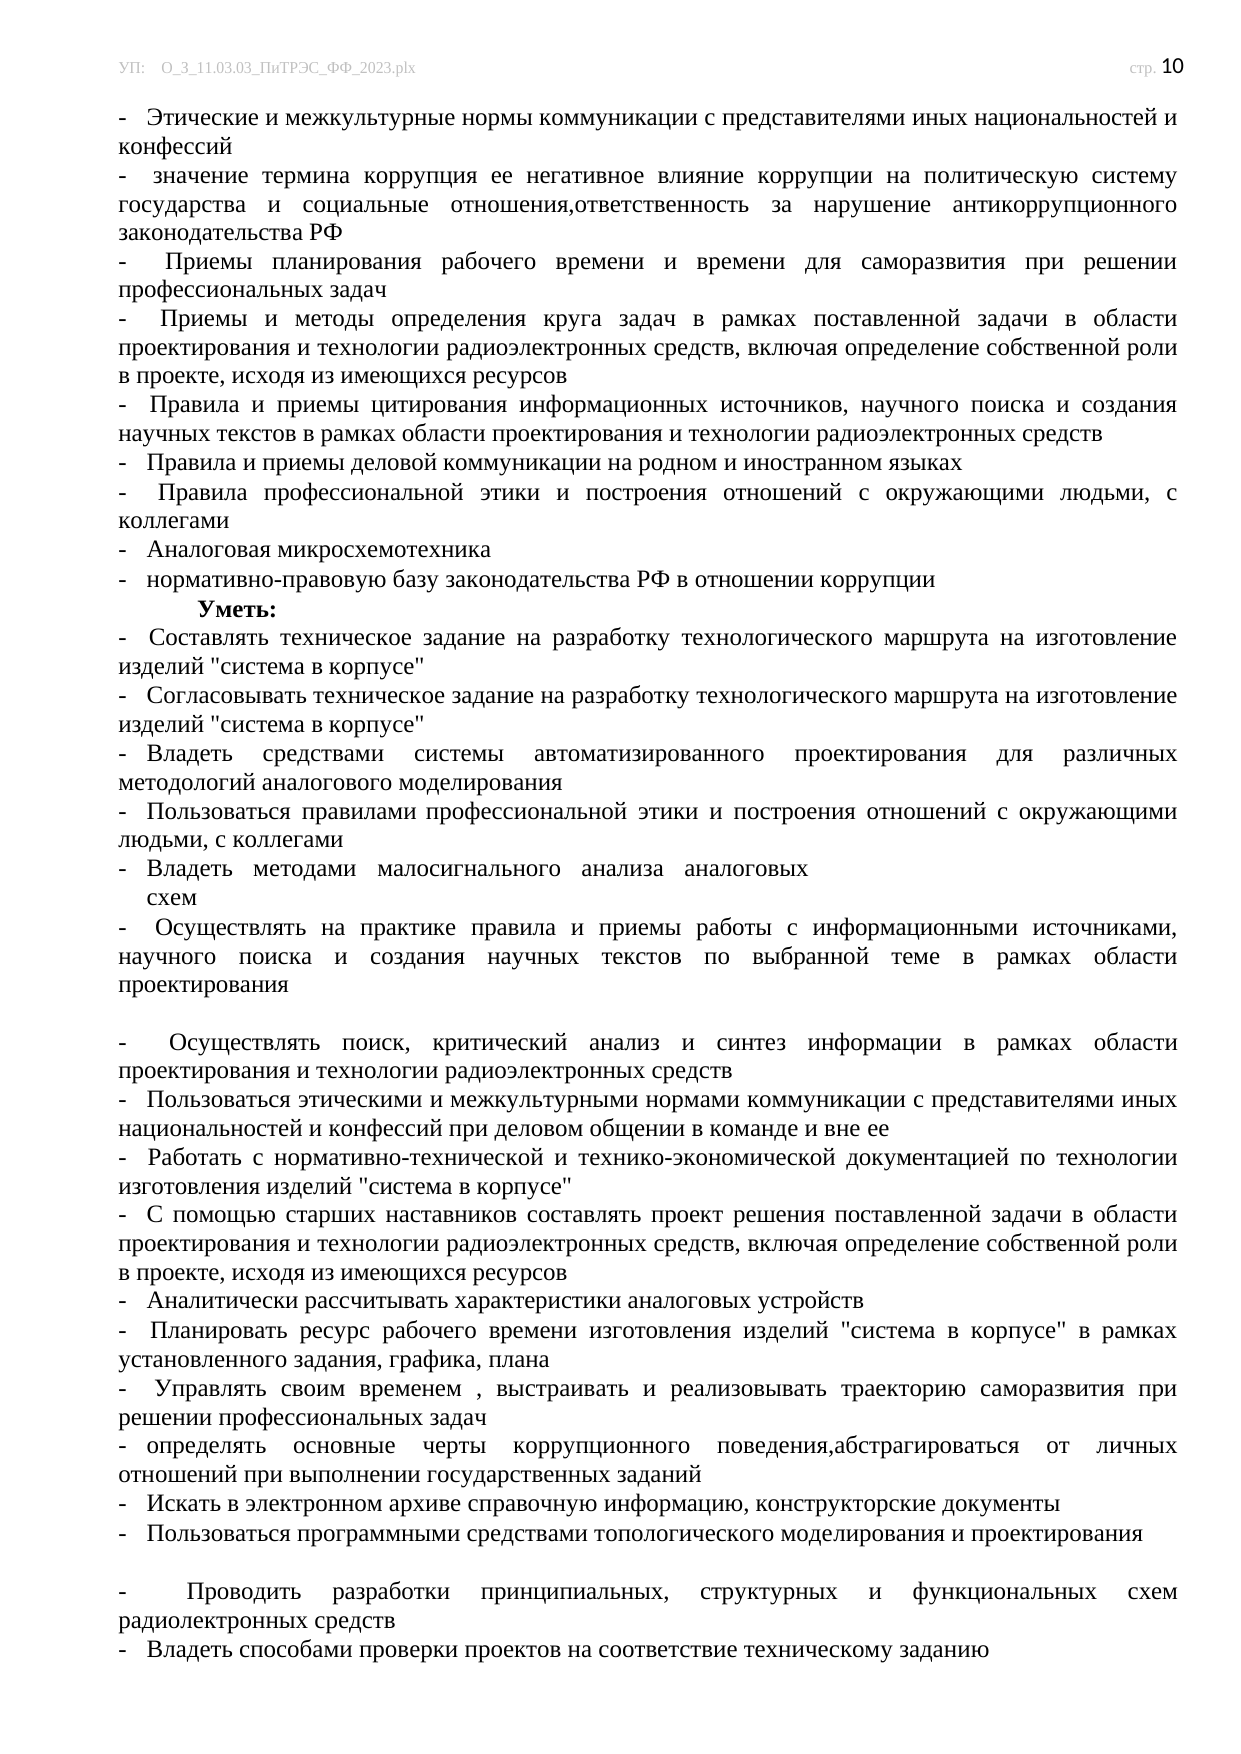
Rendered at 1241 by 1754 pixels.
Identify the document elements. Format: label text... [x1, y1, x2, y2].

list Составлять техническое задание на разработку технологического маршрута на изготовление изделий "система в корпусе" [118, 623, 1177, 680]
list определять основные черты коррупционного поведения,абстрагироваться от личных отношений при выполнении государственных заданий [118, 1431, 1177, 1488]
list Проводить разработки принципиальных, структурных и функциональных схем радиолектронных средств [118, 1576, 1177, 1633]
list Приемы планирования рабочего времени и времени для саморазвития при решении профессиональных задач [118, 246, 1177, 304]
list значение термина коррупция ее негативное влияние коррупции на политическую систему государства и социальные отношения,ответственность за нарушение антикоррупционного законодательства РФ [118, 160, 1177, 246]
list нормативно-правовую базу законодательства РФ в отношении коррупции [118, 564, 937, 593]
list Осуществлять на практике правила и приемы работы с информационными источниками, научного поиска и создания научных текстов по выбранной теме в рамках области проектирования [118, 912, 1177, 998]
list Владеть способами проверки проектов на соответствие техническому заданию [118, 1634, 989, 1662]
list Аналоговая микросхемотехника [118, 534, 492, 563]
list Согласовывать техническое задание на разработку технологического маршрута на изготовление изделий "система в корпусе" [118, 680, 1177, 738]
list Пользоваться программными средствами топологического моделирования и проектирования [118, 1518, 1143, 1547]
list Управлять своим временем , выстраивать и реализовывать траекторию саморазвития при решении профессиональных задач [118, 1373, 1177, 1430]
list Этические и межкультурные нормы коммуникации с представителями иных национальностей и конфессий [118, 102, 1177, 159]
subtitle Уметь: [197, 594, 1069, 623]
list Аналитически рассчитывать характеристики аналоговых устройств [118, 1286, 868, 1314]
list Правила профессиональной этики и построения отношений с окружающими людьми, с коллегами [118, 477, 1177, 534]
list Владеть методами малосигнального анализа аналоговых схем [118, 853, 808, 911]
list Правила и приемы деловой коммуникации на родном и иностранном языках [118, 447, 966, 476]
list Владеть средствами системы автоматизированного проектирования для различных методологий аналогового моделирования [118, 738, 1178, 796]
list С помощью старших наставников составлять проект решения поставленной задачи в области проектирования и технологии радиоэлектронных средств, включая определение собственной роли в проекте, исходя из имеющихся ресурсов [118, 1200, 1177, 1286]
list Приемы и методы определения круга задач в рамках поставленной задачи в области проектирования и технологии радиоэлектронных средств, включая определение собственной роли в проекте, исходя из имеющихся ресурсов [118, 304, 1177, 389]
list Правила и приемы цитирования информационных источников, научного поиска и создания научных текстов в рамках области проектирования и технологии радиоэлектронных средств [118, 389, 1177, 447]
list Планировать ресурс рабочего времени изготовления изделий "система в корпусе" в рамках установленного задания, графика, плана [118, 1315, 1178, 1373]
list Пользоваться этическими и межкультурными нормами коммуникации с представителями иных национальностей и конфессий при деловом общении в команде и вне ее [118, 1085, 1177, 1142]
list Пользоваться правилами профессиональной этики и построения отношений с окружающими людьми, с коллегами [118, 796, 1178, 853]
list Работать с нормативно-технической и технико-экономической документацией по технологии изготовления изделий "система в корпусе" [118, 1142, 1177, 1200]
list Осуществлять поиск, критический анализ и синтез информации в рамках области проектирования и технологии радиоэлектронных средств [118, 1027, 1178, 1084]
list Искать в электронном архиве справочную информацию, конструкторские документы [118, 1488, 1062, 1517]
